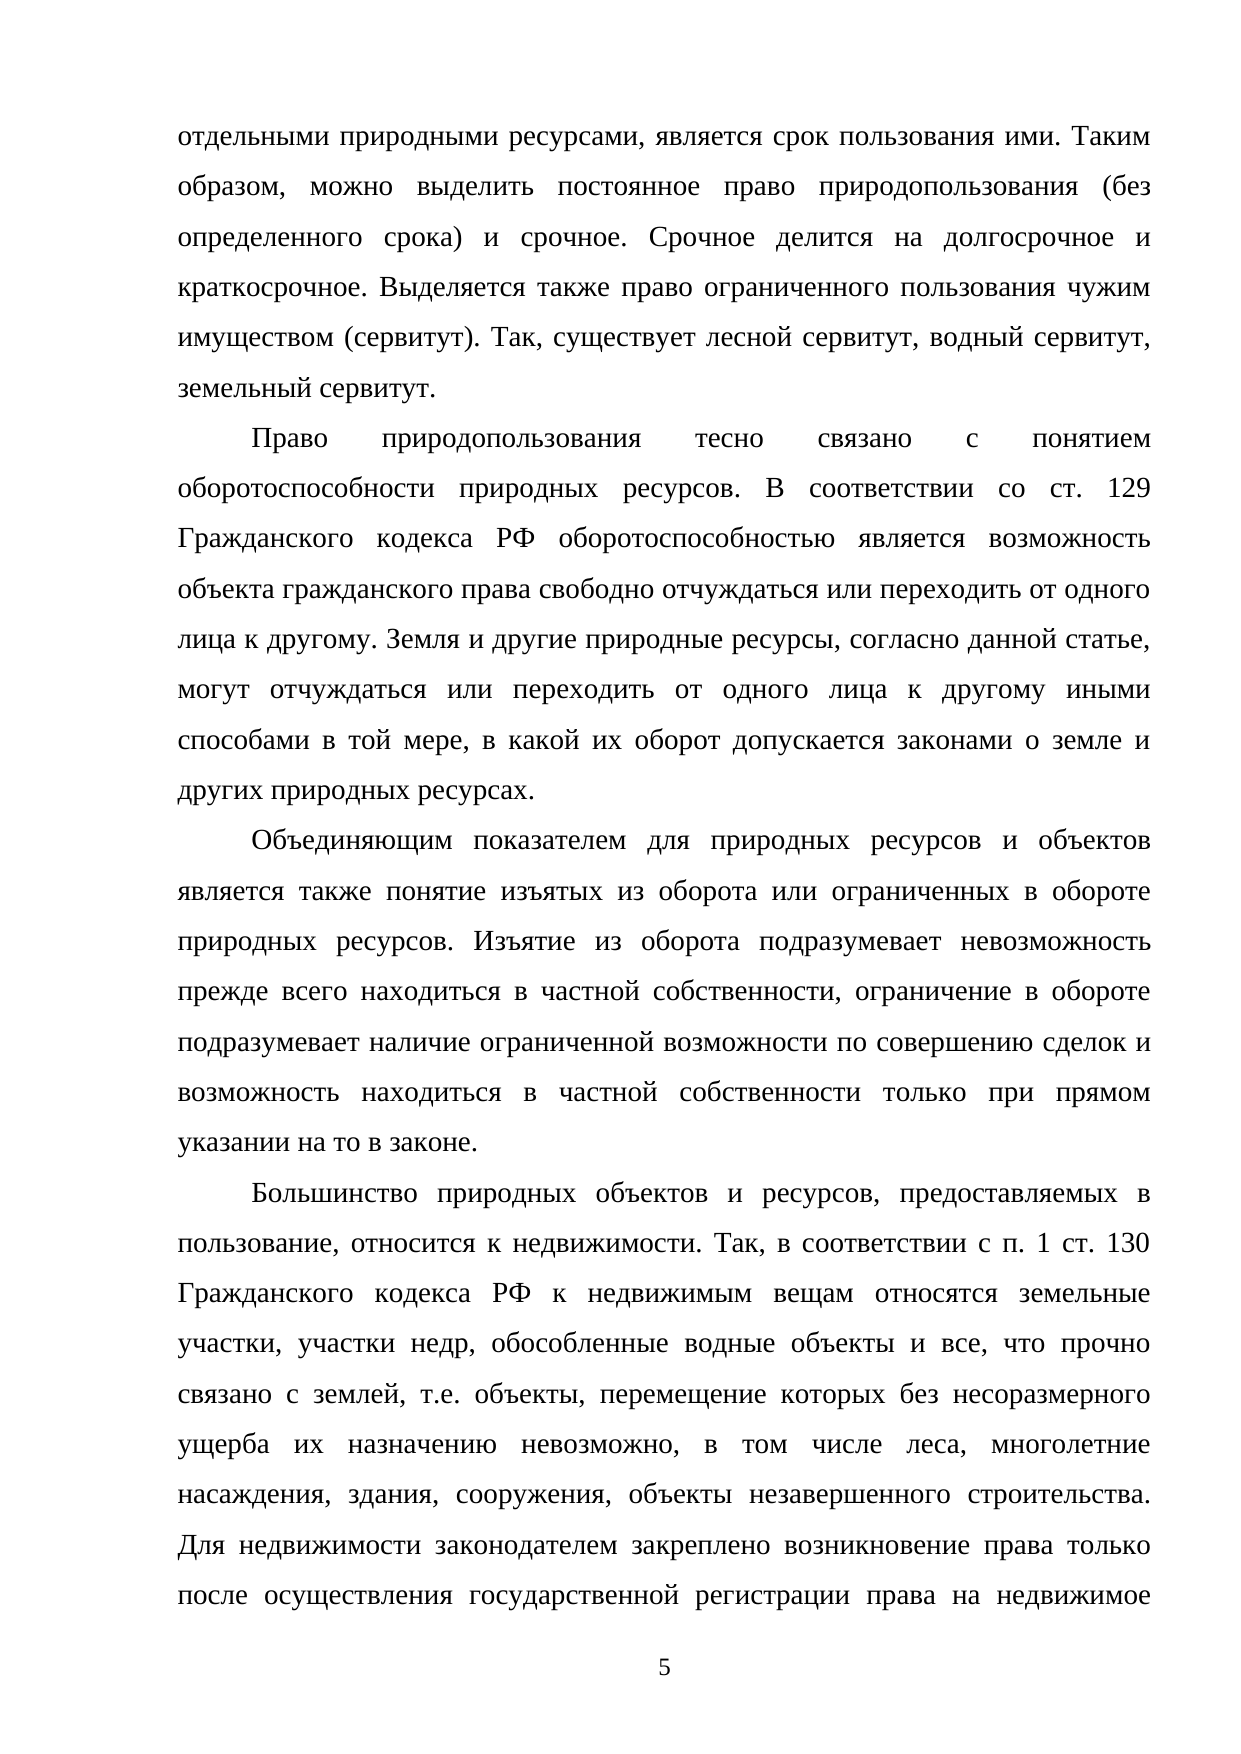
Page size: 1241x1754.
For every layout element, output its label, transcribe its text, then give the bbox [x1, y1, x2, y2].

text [177, 1175, 1152, 1611]
text Объединяющим показателем для природных ресурсов и объектов является также понятие изъятых из оборота или ограниченных в обороте природных ресурсов. Изъятие из оборота подразумевает невозможность прежде всего находиться в частной собственности, ограничение в обороте подразумевает наличие ограниченной возможности по совершению сделок и возможность находиться в частной собственности только при прямом указании на то в законе. [177, 822, 1152, 1158]
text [177, 118, 1152, 403]
text Право природопользования тесно связано с понятием оборотоспособности природных ресурсов. В соответствии со ст. 129 Гражданского кодекса РФ оборотоспособностью является возможность объекта гражданского права свободно отчуждаться или переходить от одного лица к другому. Земля и другие природные ресурсы, согласно данной статье, могут отчуждаться или переходить от одного лица к другому иными способами в той мере, в какой их оборот допускается законами о земле и других природных ресурсах. [177, 420, 1152, 806]
